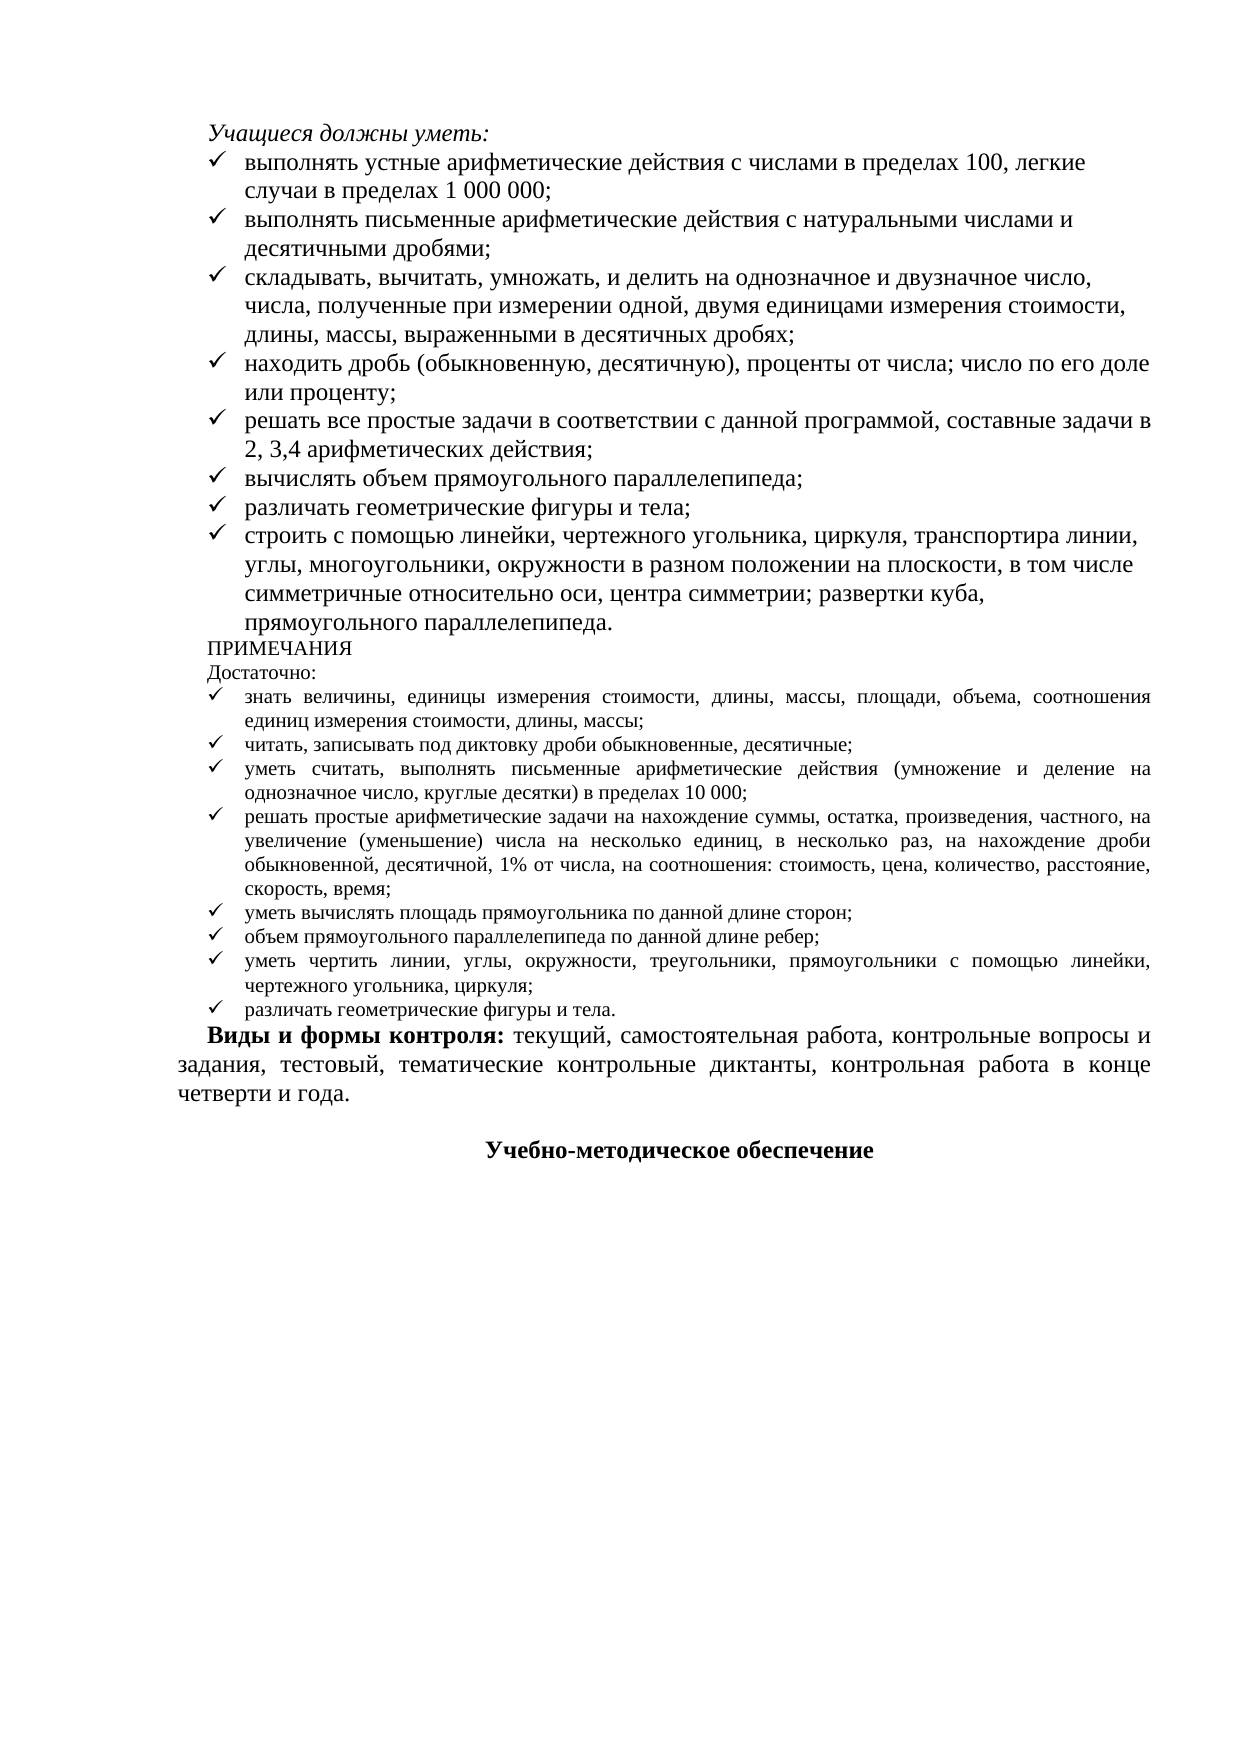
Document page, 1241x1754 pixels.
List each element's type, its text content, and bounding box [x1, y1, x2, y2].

list вычислять объем прямоугольного параллелепипеда; [207, 463, 1152, 492]
list решать простые арифметические задачи на нахождение суммы, остатка, произведения, частного, на увеличение (уменьшение) числа на несколько единиц, в несколько раз, на нахождение дроби обыкновенной, десятичной, 1% от числа, на соотношения: стоимость, цена, количество, расстояние, скорость, время; [207, 804, 1152, 900]
list объем прямоугольного параллелепипеда по данной длине ребер; [207, 924, 1152, 948]
list строить с помощью линейки, чертежного угольника, циркуля, транспортира линии, углы, многоугольники, окружности в разном положении на плоскости, в том числе симметричные относительно оси, центра симметрии; развертки куба, прямоугольного параллелепипеда. [207, 521, 1152, 636]
list находить дробь (обыкновенную, десятичную), проценты от числа; число по его доле или проценту; [207, 348, 1152, 406]
text Учащиеся должны уметь: [177, 118, 1152, 147]
list уметь вычислять площадь прямоугольника по данной длине сторон; [207, 900, 1152, 924]
list различать геометрические фигуры и тела. [207, 997, 1152, 1021]
list уметь считать, выполнять письменные арифметические действия (умножение и деление на однозначное число, круглые десятки) в пределах 10 000; [207, 756, 1152, 804]
list складывать, вычитать, умножать, и делить на однозначное и двузначное число, числа, полученные при измерении одной, двумя единицами измерения стоимости, длины, массы, выраженными в десятичных дробях; [207, 262, 1152, 348]
list уметь чертить линии, углы, окружности, треугольники, прямоугольники с помощью линейки, чертежного угольника, циркуля; [207, 948, 1152, 997]
list решать все простые задачи в соответствии с данной программой, составные задачи в 2, 3,4 арифметических действия; [207, 406, 1152, 463]
list выполнять письменные арифметические действия с натуральными числами и десятичными дробями; [207, 204, 1152, 262]
text Виды и формы контроля: текущий, самостоятельная работа, контрольные вопросы и задания, тестовый, тематические контрольные диктанты, контрольная работа в конце четверти и года. [177, 1021, 1152, 1107]
list различать геометрические фигуры и тела; [207, 492, 1152, 521]
list читать, записывать под диктовку дроби обыкновенные, десятичные; [207, 732, 1152, 756]
list знать величины, единицы измерения стоимости, длины, массы, площади, объема, соотношения единиц измерения стоимости, длины, массы; [207, 684, 1152, 732]
text Учебно-методическое обеспечение [177, 1136, 1152, 1164]
text Достаточно: [177, 660, 1152, 684]
list выполнять устные арифметические действия с числами в пределах 100, легкие случаи в пределах 1 000 000; [207, 147, 1152, 204]
text ПРИМЕЧАНИЯ [177, 636, 1152, 660]
